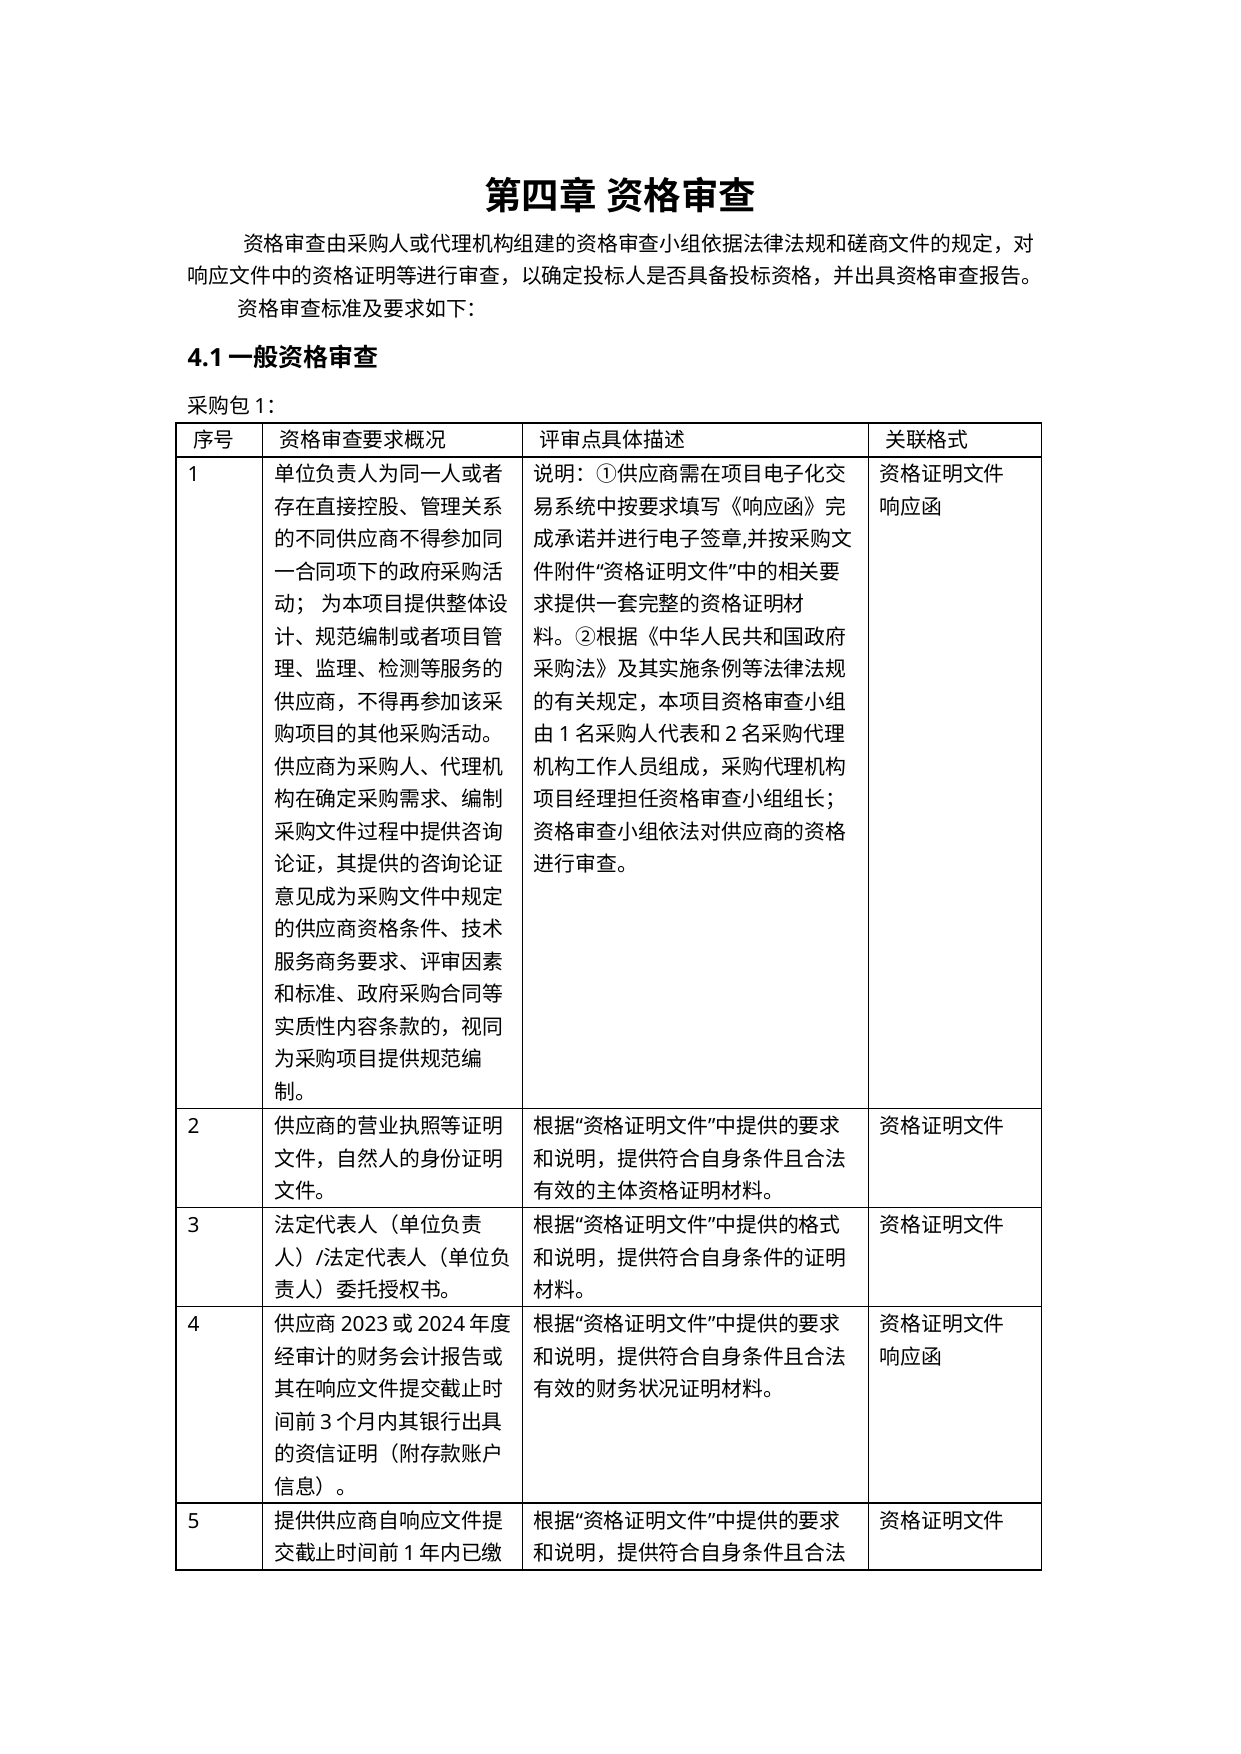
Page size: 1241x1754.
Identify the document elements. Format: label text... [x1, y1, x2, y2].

table_header 序号 [177, 424, 262, 456]
text 第四章 资格审查 [187, 162, 1053, 227]
table_cell 根据“资格证明文件”中提供的要求和说明，提供符合自身条件且合法有效的主体资格证明材料。 [523, 1109, 868, 1207]
table_cell 法定代表人（单位负责人）/法定代表人（单位负责人）委托授权书。 [263, 1208, 522, 1306]
table_header 评审点具体描述 [523, 424, 868, 456]
text 资格审查标准及要求如下： [187, 292, 1053, 324]
text 资格审查由采购人或代理机构组建的资格审查小组依据法律法规和磋商文件的规定，对响应文件中的资格证明等进行审查，以确定投标人是否具备投标资格，并出具资格审查报告。 [187, 227, 1053, 292]
table_cell 资格证明文件 [869, 1208, 1041, 1306]
table_cell 供应商的营业执照等证明文件，自然人的身份证明文件。 [263, 1109, 522, 1207]
table_cell 说明：①供应商需在项目电子化交易系统中按要求填写《响应函》完成承诺并进行电子签章,并按采购文件附件“资格证明文件”中的相关要求提供一套完整的资格证明材料。②根据《中华人民共和国政府采购法》及其实施条例等法律法规的有关规定，本项目资格审查小组由1名采购人代表和2名采购代理机构工作人员组成，采购代理机构项目经理担任资格审查小组组长；资格审查小组依法对供应商的资格进行审查。 [523, 458, 868, 1108]
table_cell 根据“资格证明文件”中提供的要求和说明，提供符合自身条件且合法有效的财务状况证明材料。 [523, 1307, 868, 1502]
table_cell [263, 1504, 522, 1569]
table_cell 4 [177, 1307, 262, 1502]
table_cell 供应商2023或2024年度经审计的财务会计报告或其在响应文件提交截止时间前3个月内其银行出具的资信证明（附存款账户信息）。 [263, 1307, 522, 1502]
text 4.1一般资格审查 [187, 324, 1053, 389]
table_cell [523, 1504, 868, 1569]
table_cell 资格证明文件 响应函 [869, 458, 1041, 1108]
table_cell 5 [177, 1504, 262, 1569]
table_cell 3 [177, 1208, 262, 1306]
table_cell 根据“资格证明文件”中提供的格式和说明，提供符合自身条件的证明材料。 [523, 1208, 868, 1306]
table_cell 1 [177, 458, 262, 1108]
table_cell 资格证明文件 [869, 1504, 1041, 1569]
table_header 关联格式 [869, 424, 1041, 456]
table_cell 单位负责人为同一人或者存在直接控股、管理关系的不同供应商不得参加同一合同项下的政府采购活动； 为本项目提供整体设计、规范编制或者项目管理、监理、检测等服务的供应商，不得再参加该采购项目的其他采购活动。供应商为采购人、代理机构在确定采购需求、编制采购文件过程中提供咨询论证，其提供的咨询论证意见成为采购文件中规定的供应商资格条件、技术服务商务要求、评审因素和标准、政府采购合同等实质性内容条款的，视同为采购项目提供规范编制。 [263, 458, 522, 1108]
table_header 资格审查要求概况 [263, 424, 522, 456]
table_cell 资格证明文件 响应函 [869, 1307, 1041, 1502]
table_cell 资格证明文件 [869, 1109, 1041, 1207]
table_cell 2 [177, 1109, 262, 1207]
text 采购包1： [187, 389, 1053, 422]
